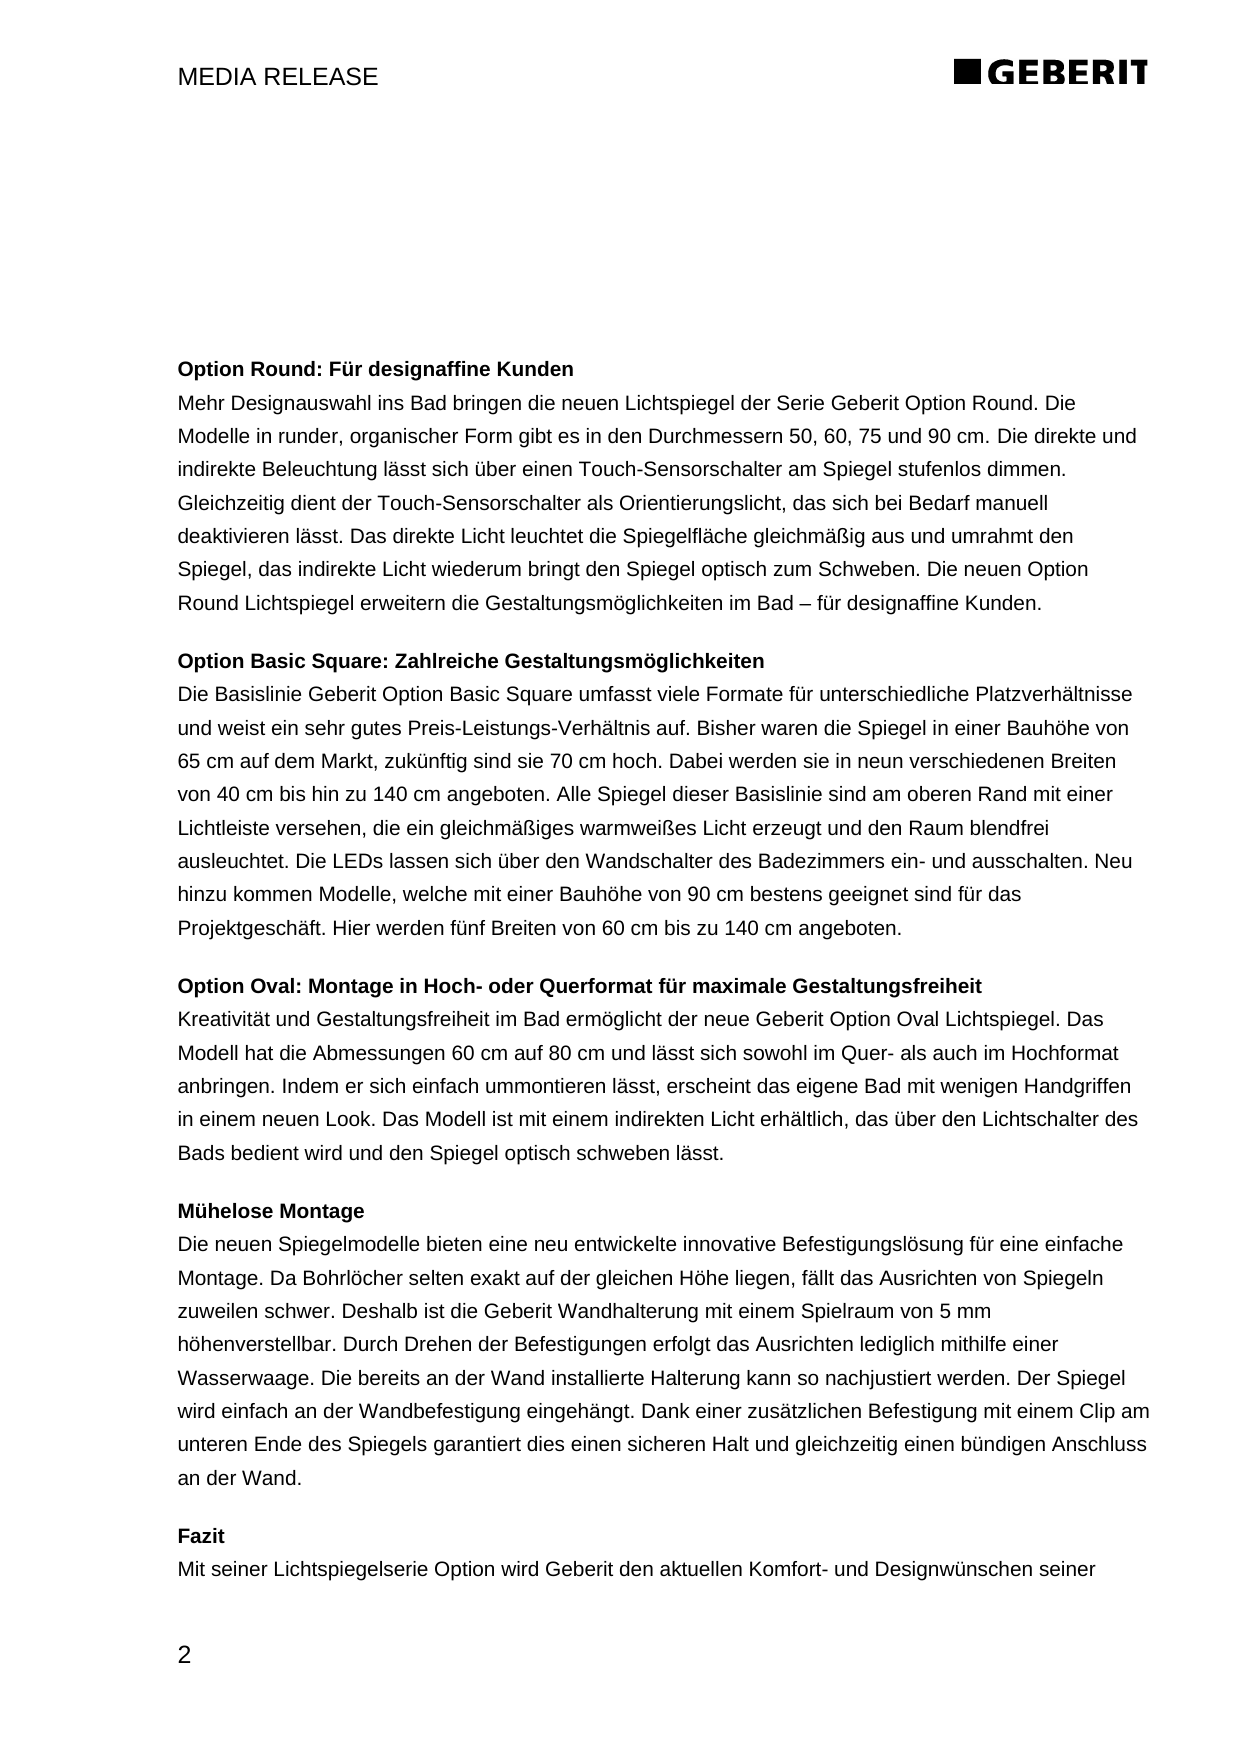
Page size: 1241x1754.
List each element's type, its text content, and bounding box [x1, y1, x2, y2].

text Mühelose Montage Die neuen Spiegelmodelle bieten eine neu entwickelte innovative Befestigungslösung für eine einfache Montage. Da Bohrlöcher selten exakt auf der gleichen Höhe liegen, fällt das Ausrichten von Spiegeln zuweilen schwer. Deshalb ist die Geberit Wandhalterung mit einem Spielraum von 5 mm höhenverstellbar. Durch Drehen der Befestigungen erfolgt das Ausrichten lediglich mithilfe einer Wasserwaage. Die bereits an der Wand installierte Halterung kann so nachjustiert werden. Der Spiegel wird einfach an der Wandbefestigung eingehängt. Dank einer zusätzlichen Befestigung mit einem Clip am unteren Ende des Spiegels garantiert dies einen sicheren Halt und gleichzeitig einen bündigen Anschluss an der Wand. [177, 1192, 1152, 1492]
picture [953, 58, 1148, 84]
text Option Oval: Montage in Hoch- oder Querformat für maximale Gestaltungsfreiheit Kreativität und Gestaltungsfreiheit im Bad ermöglicht der neue Geberit Option Oval Lichtspiegel. Das Modell hat die Abmessungen 60 cm auf 80 cm und lässt sich sowohl im Quer- als auch im Hochformat anbringen. Indem er sich einfach ummontieren lässt, erscheint das eigene Bad mit wenigen Handgriffen in einem neuen Look. Das Modell ist mit einem indirekten Licht erhältlich, das über den Lichtschalter des Bads bedient wird und den Spiegel optisch schweben lässt. [177, 967, 1152, 1167]
text Option Basic Square: Zahlreiche Gestaltungsmöglichkeiten Die Basislinie Geberit Option Basic Square umfasst viele Formate für unterschiedliche Platzverhältnisse und weist ein sehr gutes Preis-Leistungs-Verhältnis auf. Bisher waren die Spiegel in einer Bauhöhe von 65 cm auf dem Markt, zukünftig sind sie 70 cm hoch. Dabei werden sie in neun verschiedenen Breiten von 40 cm bis hin zu 140 cm angeboten. Alle Spiegel dieser Basislinie sind am oberen Rand mit einer Lichtleiste versehen, die ein gleichmäßiges warmweißes Licht erzeugt und den Raum blendfrei ausleuchtet. Die LEDs lassen sich über den Wandschalter des Badezimmers ein- und ausschalten. Neu hinzu kommen Modelle, welche mit einer Bauhöhe von 90 cm bestens geeignet sind für das Projektgeschäft. Hier werden fünf Breiten von 60 cm bis zu 140 cm angeboten. [177, 642, 1152, 942]
text Option Round: Für designaffine Kunden Mehr Designauswahl ins Bad bringen die neuen Lichtspiegel der Serie Geberit Option Round. Die Modelle in runder, organischer Form gibt es in den Durchmessern 50, 60, 75 und 90 cm. Die direkte und indirekte Beleuchtung lässt sich über einen Touch-Sensorschalter am Spiegel stufenlos dimmen. Gleichzeitig dient der Touch-Sensorschalter als Orientierungslicht, das sich bei Bedarf manuell deaktivieren lässt. Das direkte Licht leuchtet die Spiegelfläche gleichmäßig aus und umrahmt den Spiegel, das indirekte Licht wiederum bringt den Spiegel optisch zum Schweben. Die neuen Option Round Lichtspiegel erweitern die Gestaltungsmöglichkeiten im Bad – für designaffine Kunden. [177, 350, 1152, 617]
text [177, 1517, 1152, 1583]
